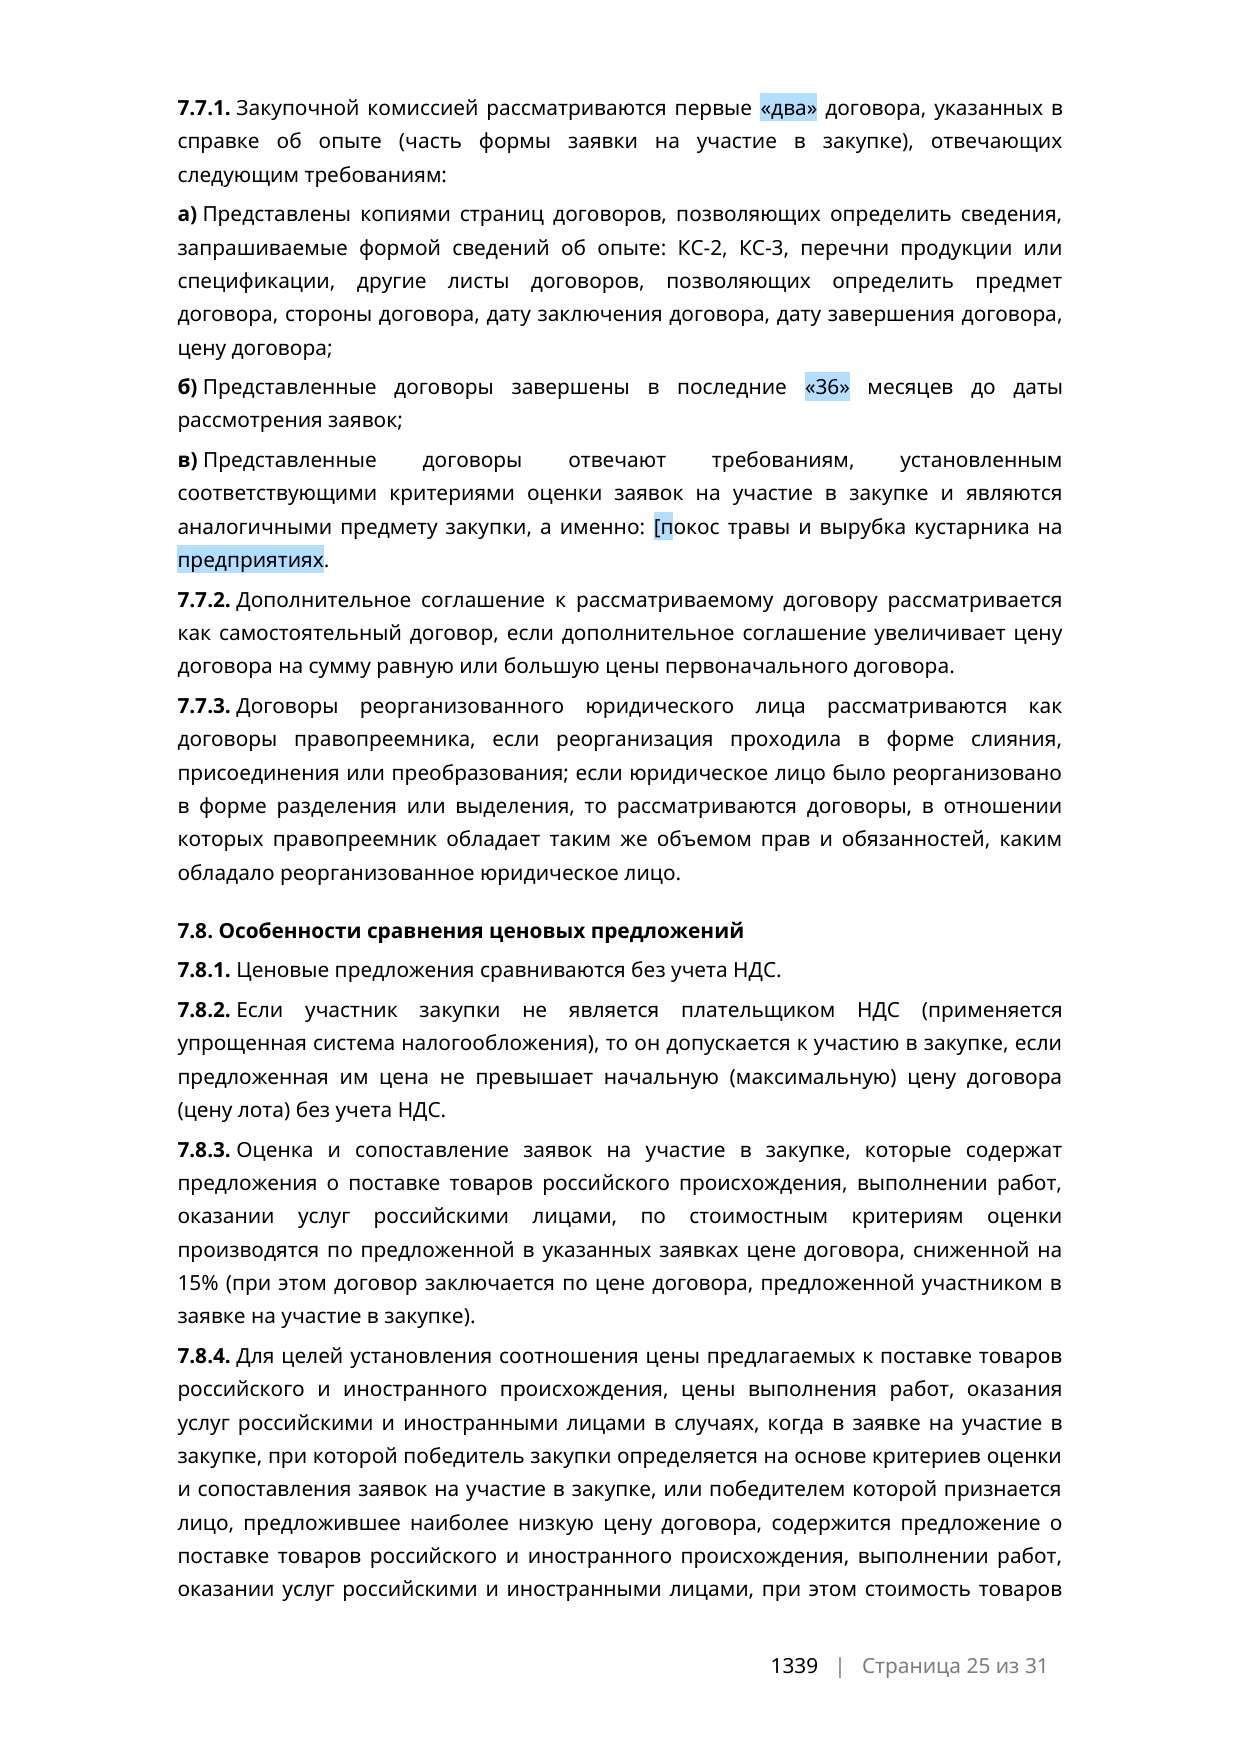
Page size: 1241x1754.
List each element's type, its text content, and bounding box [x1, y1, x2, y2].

text Представленные договоры завершены в последние месяцев до даты рассмотрения заявок; [177, 368, 1063, 434]
text Особенности сравнения ценовых предложений [177, 912, 1063, 945]
text Представленные договоры отвечают требованиям, установленным соответствующими критериями оценки заявок на участие в закупке и являются аналогичными предмету закупки, а именно: . [177, 441, 1063, 574]
text Дополнительное соглашение к рассматриваемому договору рассматривается как самостоятельный договор, если дополнительное соглашение увеличивает цену договора на сумму равную или большую цены первоначального договора. [177, 580, 1063, 680]
text Представлены копиями страниц договоров, позволяющих определить сведения, запрашиваемые формой сведений об опыте: КС-2, КС-3, перечни продукции или спецификации, другие листы договоров, позволяющих определить предмет договора, стороны договора, дату заключения договора, дату завершения договора, цену договора; [177, 195, 1063, 362]
text Договоры реорганизованного юридического лица рассматриваются как договоры правопреемника, если реорганизация проходила в форме слияния, присоединения или преобразования; если юридическое лицо было реорганизовано в форме разделения или выделения, то рассматриваются договоры, в отношении которых правопреемник обладает таким же объемом прав и обязанностей, каким обладало реорганизованное юридическое лицо. [177, 687, 1063, 887]
text Закупочной комиссией рассматриваются первые договора, указанных в справке об опыте (часть формы заявки на участие в закупке), отвечающих следующим требованиям: [177, 89, 1063, 189]
